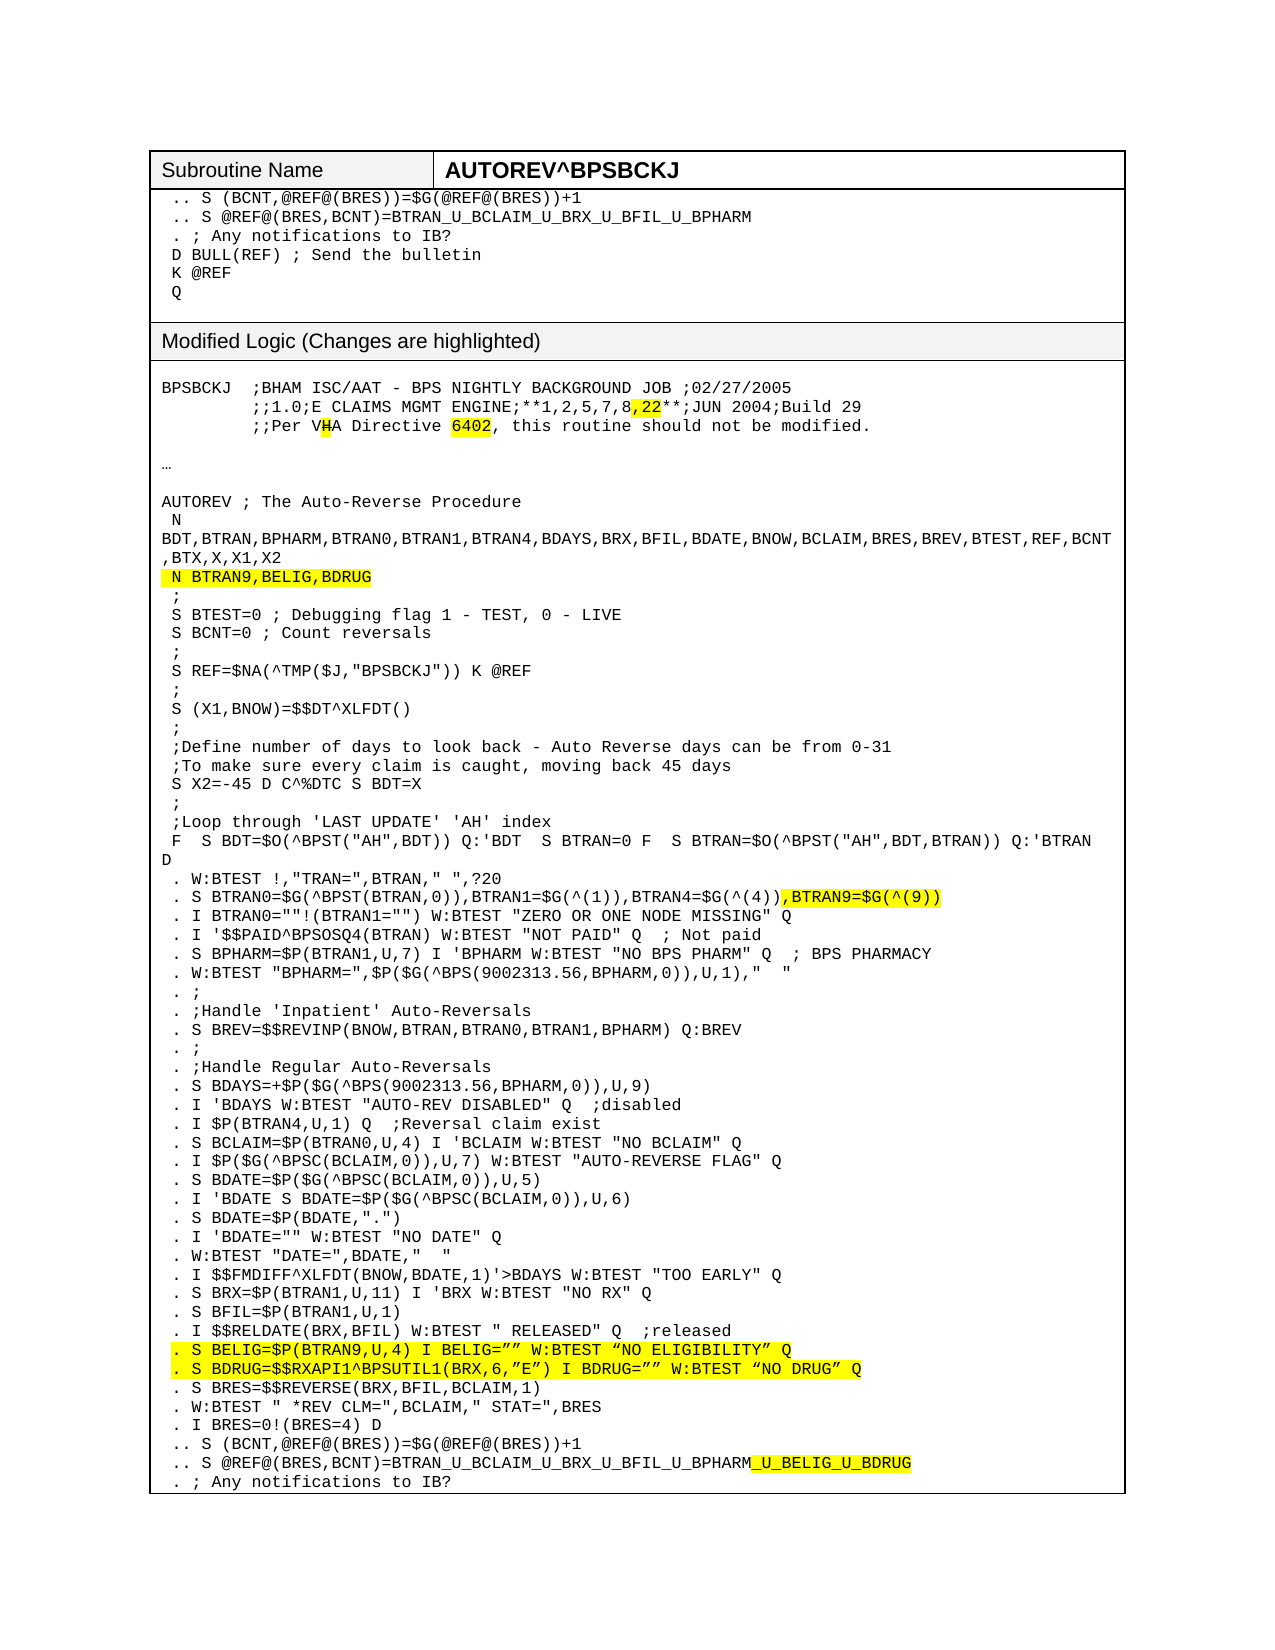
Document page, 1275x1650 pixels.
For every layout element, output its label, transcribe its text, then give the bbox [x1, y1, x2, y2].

table_header AUTOREV^BPSBCKJ [434, 152, 1124, 188]
table_header Subroutine Name [151, 152, 433, 188]
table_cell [151, 361, 1124, 1492]
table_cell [151, 190, 1124, 322]
table_cell Modified Logic (Changes are highlighted) [151, 323, 1124, 359]
